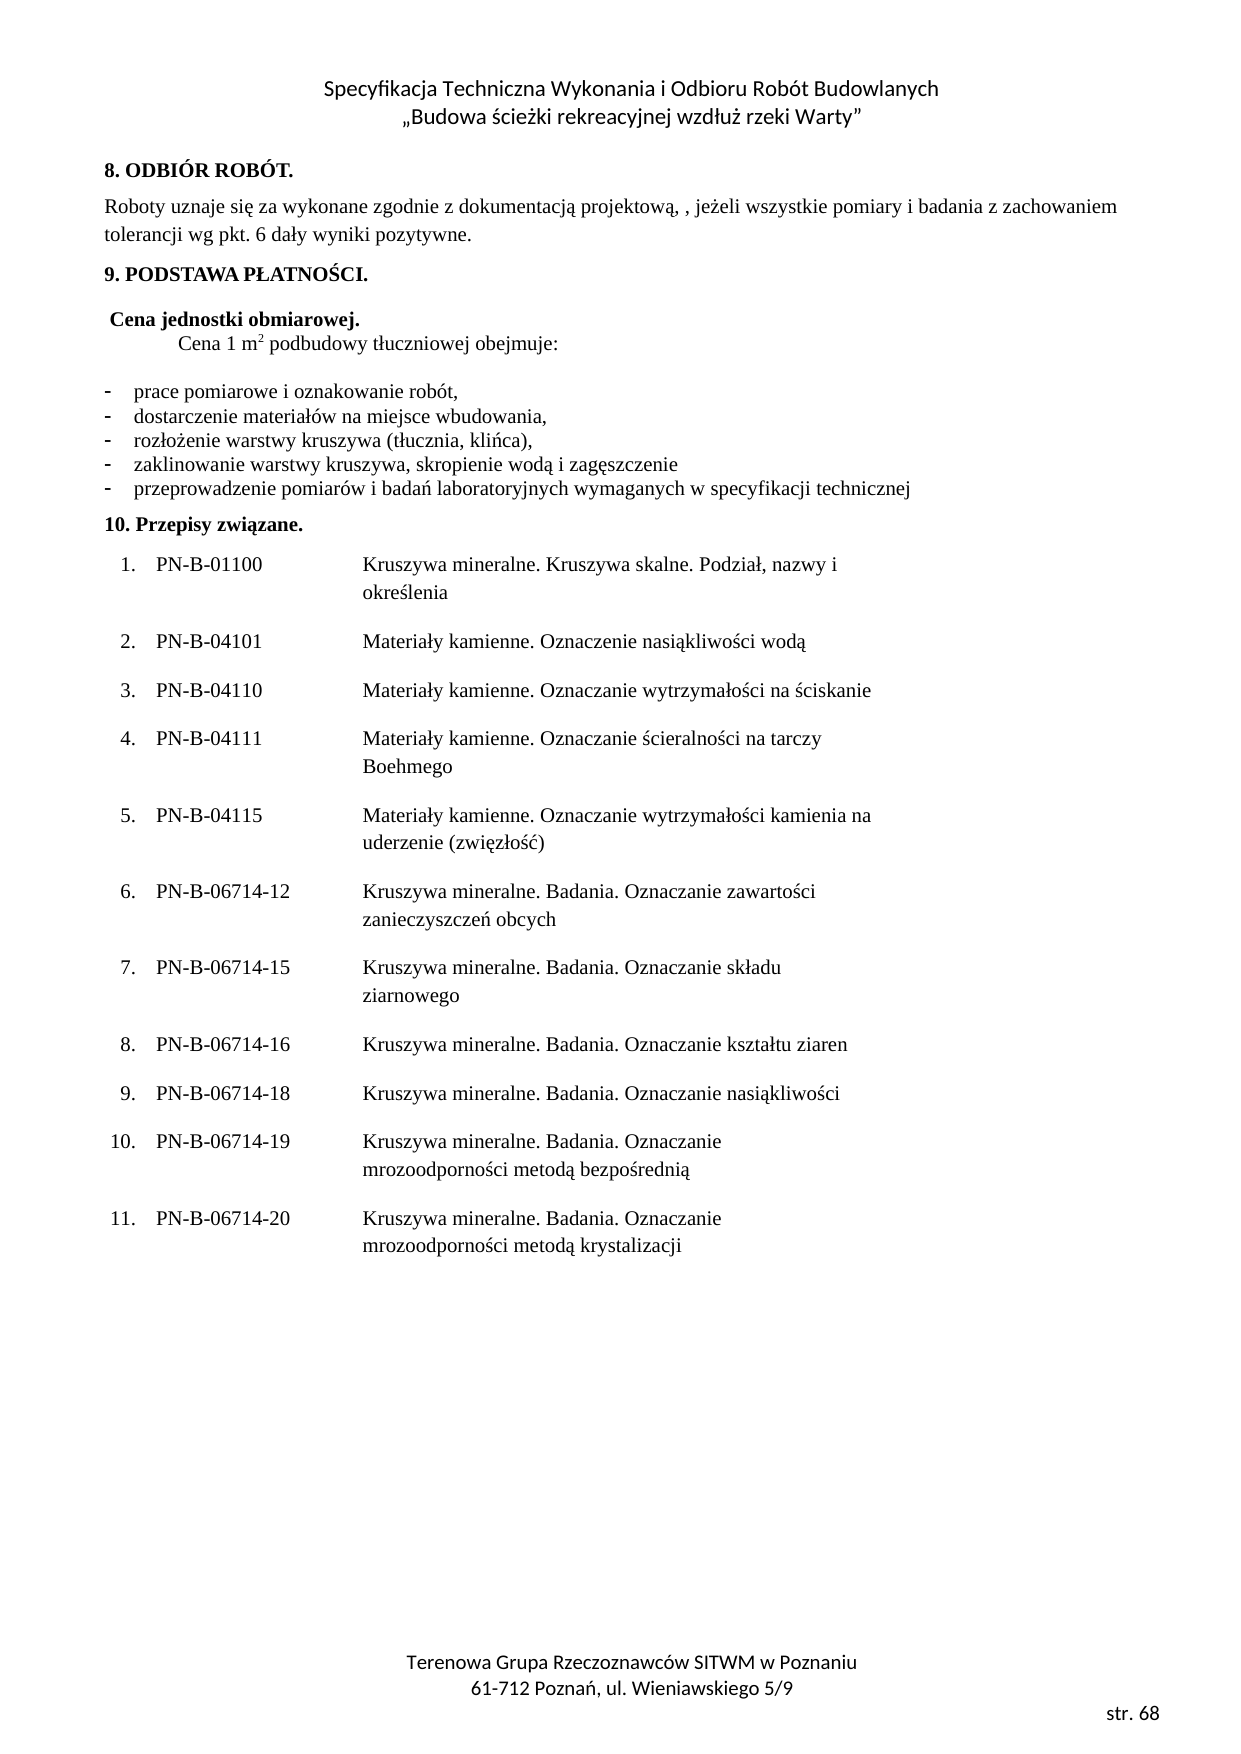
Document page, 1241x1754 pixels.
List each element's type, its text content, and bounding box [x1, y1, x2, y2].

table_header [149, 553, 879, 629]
text 10. Przepisy związane. [104, 512, 1160, 536]
subtitle 8. odbiór robót. [104, 158, 1160, 182]
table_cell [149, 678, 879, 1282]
list dostarczenie materiałów na miejsce wbudowania, [104, 403, 1160, 428]
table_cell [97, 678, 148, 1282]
list rozłożenie warstwy kruszywa (tłucznia, klińca), [104, 428, 1160, 452]
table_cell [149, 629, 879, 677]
text Cena podbudowy tłuczniowej obejmuje: [104, 331, 1160, 355]
text Roboty uznaje się za wykonane zgodnie z dokumentacją projektową, , jeżeli wszystkie pomiary i badania z zachowaniem tolerancji wg pkt. 6 dały wyniki pozytywne. [104, 194, 1160, 246]
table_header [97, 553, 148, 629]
list przeprowadzenie pomiarów i badań laboratoryjnych wymaganych w specyfikacji technicznej [104, 476, 1160, 500]
subtitle 9. podstawa płatności. [104, 262, 1160, 286]
subtitle Cena jednostki obmiarowej. [104, 307, 1160, 331]
list prace pomiarowe i oznakowanie robót, [104, 379, 1160, 403]
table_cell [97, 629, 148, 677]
list zaklinowanie warstwy kruszywa, skropienie wodą i zagęszczenie [104, 452, 1160, 476]
